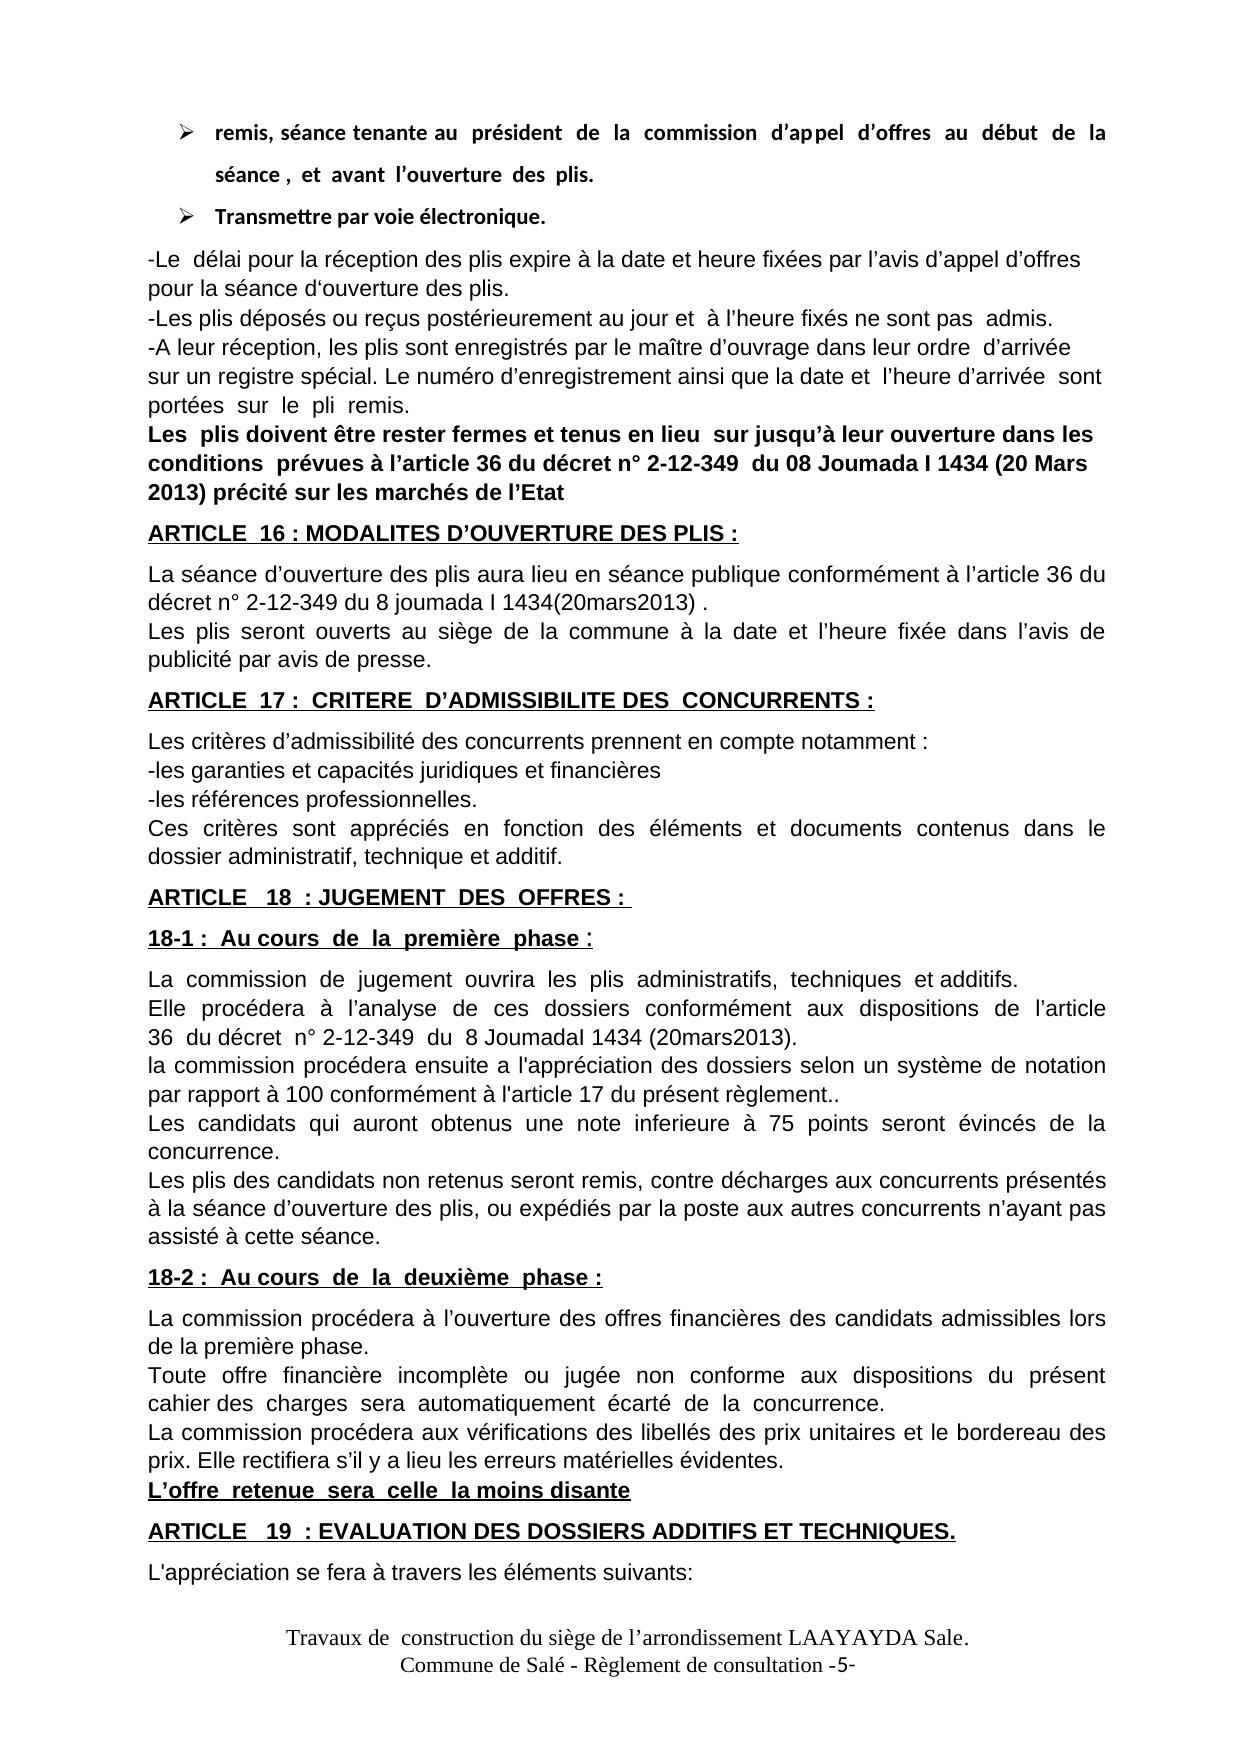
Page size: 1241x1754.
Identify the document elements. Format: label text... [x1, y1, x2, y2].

text Les candidats qui auront obtenus une note inferieure à 75 points seront évincés de la concurrence. [148, 1109, 1107, 1165]
text -Les plis déposés ou reçus postérieurement au jour et à l’heure fixés ne sont pas admis. [148, 303, 1107, 332]
text L’offre retenue sera celle la moins disante [148, 1475, 1107, 1504]
text La commission procédera aux vérifications des libellés des prix unitaires et le bordereau des prix. Elle rectifiera s’il y a lieu les erreurs matérielles évidentes. [148, 1418, 1107, 1474]
text ARTICLE 16 : MODALITES D’OUVERTURE DES PLIS : [148, 518, 1107, 547]
text La commission de jugement ouvrira les plis administratifs, techniques et additifs. [148, 965, 1107, 993]
text Toute offre financière incomplète ou jugée non conforme aux dispositions du présent cahier des charges sera automatiquement écarté de la concurrence. [148, 1361, 1107, 1417]
text ARTICLE 19 : EVALUATION DES DOSSIERS ADDITIFS ET TECHNIQUES. [148, 1516, 1107, 1545]
text Les plis des candidats non retenus seront remis, contre décharges aux concurrents présentés à la séance d’ouverture des plis, ou expédiés par la poste aux autres concurrents n’ayant pas assisté à cette séance. [148, 1166, 1107, 1250]
list remis, séance tenante au président de la commission d’appel d’offres au début de la séance , et avant l’ouverture des plis. [177, 118, 1107, 188]
text Les plis seront ouverts au siège de la commune à la date et l’heure fixée dans l’avis de publicité par avis de presse. [148, 617, 1107, 673]
text 18-2 : Au cours de la deuxième phase : [148, 1263, 1107, 1291]
text 18-1 : Au cours de la première phase : [148, 924, 1107, 953]
text Elle procédera à l’analyse de ces dossiers conformément aux dispositions de l’article 36 du décret n° 2-12-349 du 8 JoumadaI 1434 (20mars2013). [148, 994, 1107, 1051]
text ARTICLE 18 : JUGEMENT DES OFFRES : [148, 883, 1107, 911]
text -les garanties et capacités juridiques et financières [148, 756, 1107, 784]
text -les références professionnelles. [148, 785, 1107, 813]
text L'appréciation se fera à travers les éléments suivants: [148, 1558, 1107, 1586]
text -A leur réception, les plis sont enregistrés par le maître d’ouvrage dans leur ordre d’arrivée sur un registre spécial. Le numéro d’enregistrement ainsi que la date et l’heure d’arrivée sont portées sur le pli remis. [148, 333, 1107, 419]
text ARTICLE 17 : CRITERE D’ADMISSIBILITE DES CONCURRENTS : [148, 686, 1107, 714]
text Les critères d’admissibilité des concurrents prennent en compte notamment : [148, 727, 1107, 755]
text La séance d’ouverture des plis aura lieu en séance publique conformément à l’article 36 du décret n° 2-12-349 du 8 joumada I 1434(20mars2013) . [148, 559, 1107, 616]
text Les plis doivent être rester fermes et tenus en lieu sur jusqu’à leur ouverture dans les conditions prévues à l’article 36 du décret n° 2-12-349 du 08 Joumada I 1434 (20 Mars 2013) précité sur les marchés de l’Etat [148, 419, 1107, 506]
text -Le délai pour la réception des plis expire à la date et heure fixées par l’avis d’appel d’offres pour la séance d‘ouverture des plis. [148, 245, 1107, 302]
text La commission procédera à l’ouverture des offres financières des candidats admissibles lors de la première phase. [148, 1304, 1107, 1360]
text Ces critères sont appréciés en fonction des éléments et documents contenus dans le dossier administratif, technique et additif. [148, 814, 1107, 870]
list Transmettre par voie électronique. [177, 202, 1107, 230]
text la commission procédera ensuite a l'appréciation des dossiers selon un système de notation par rapport à 100 conformément à l'article 17 du présent règlement.. [148, 1051, 1107, 1108]
